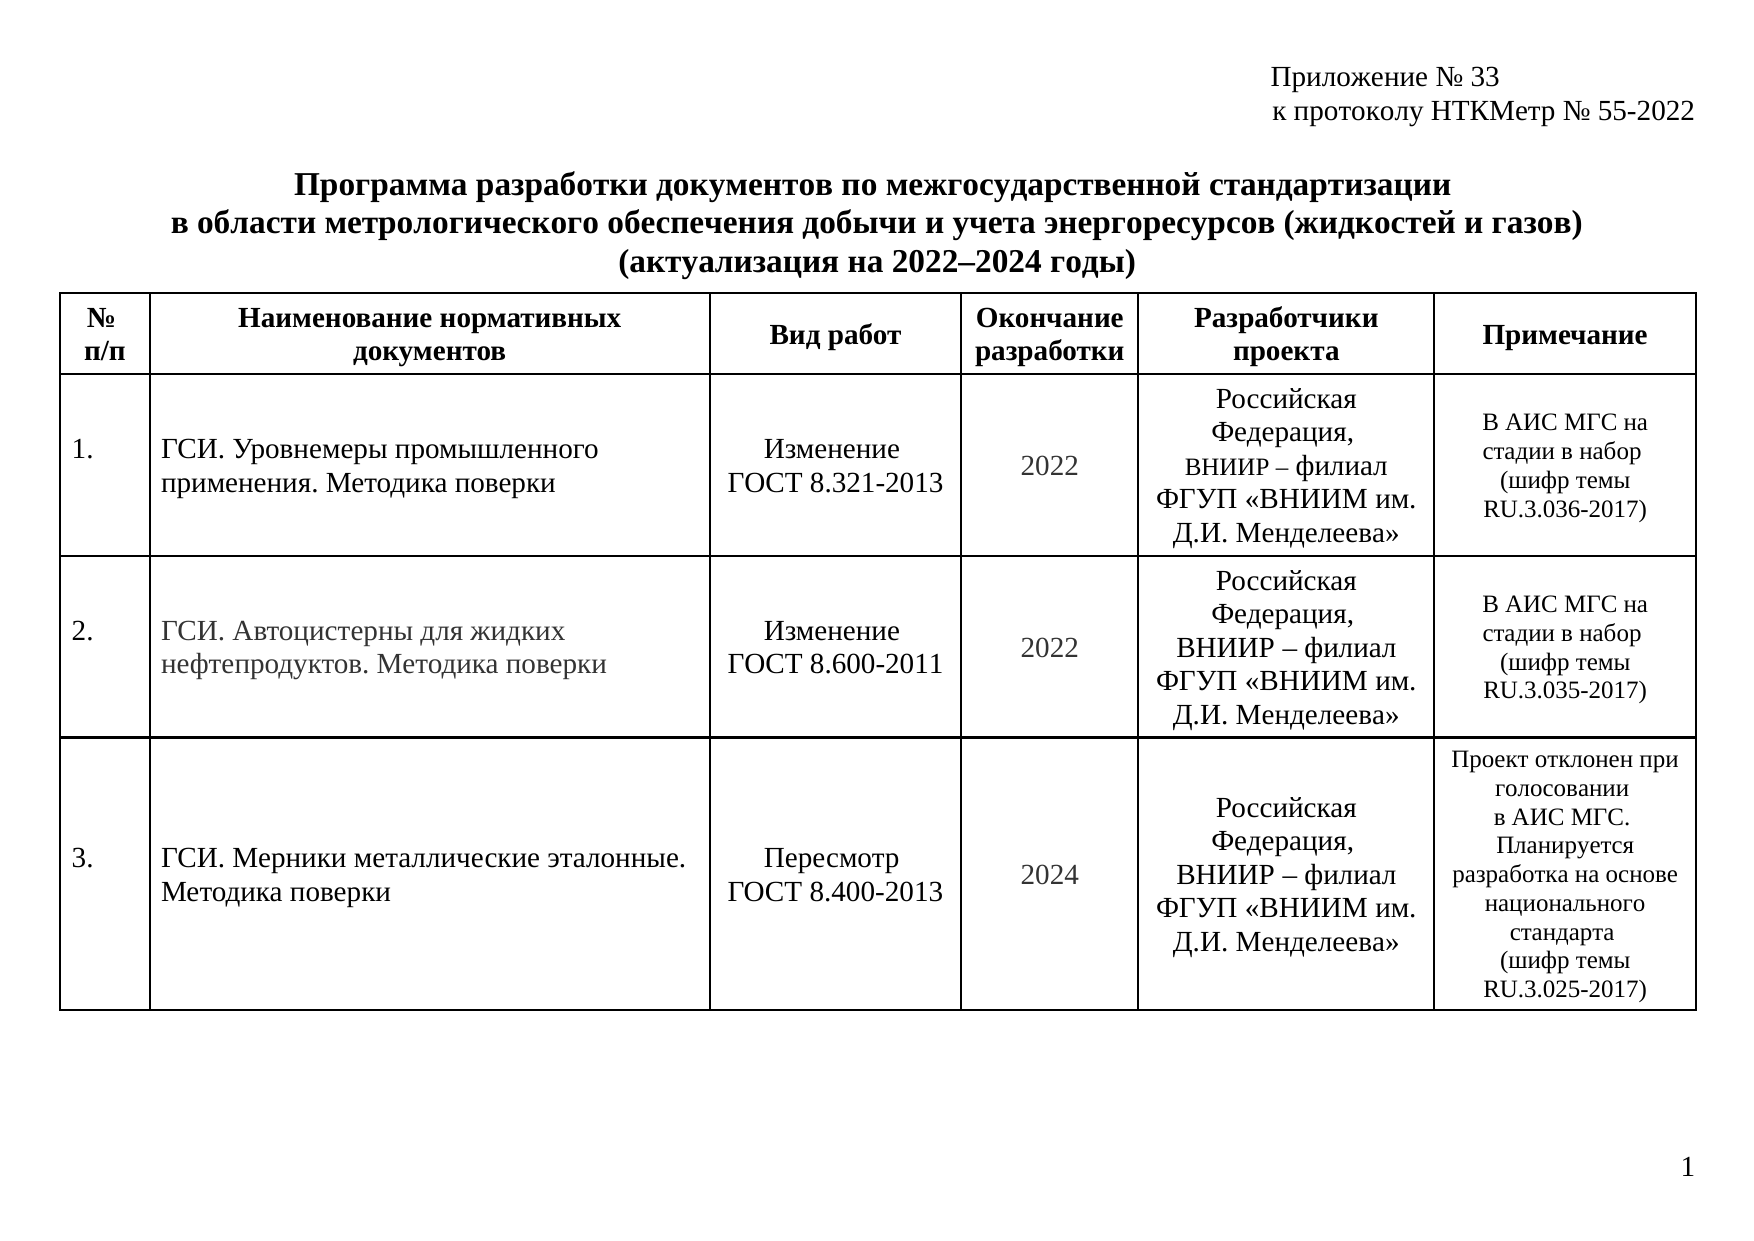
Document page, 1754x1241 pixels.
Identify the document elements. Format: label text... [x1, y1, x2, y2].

table_cell ГСИ. Уровнемеры промышленного применения. Методика поверки [151, 375, 709, 555]
table_cell 2022 [962, 557, 1137, 736]
table_cell ГСИ. Автоцистерны для жидких нефтепродуктов. Методика поверки [151, 557, 709, 736]
table_cell В АИС МГС на стадии в набор (шифр темы RU.3.036-2017) [1435, 375, 1695, 555]
table_header Окончание разработки [962, 294, 1137, 373]
table_cell 2024 [962, 739, 1137, 1009]
table_cell В АИС МГС на стадии в набор (шифр темы RU.3.035-2017) [1435, 557, 1695, 736]
text Программа разработки документов по межгосударственной стандартизации в области метрологического обеспечения добычи и учета энергоресурсов (жидкостей и газов) (актуализация на 2022–2024 годы) [59, 164, 1695, 279]
table_cell Российская Федерация, ВНИИР – филиал ФГУП «ВНИИМ им. Д.И. Менделеева» [1139, 375, 1433, 555]
table_cell ГСИ. Мерники металлические эталонные. Методика поверки [151, 739, 709, 1009]
table_cell [61, 739, 149, 1009]
table_header Примечание [1435, 294, 1695, 373]
table_cell Российская Федерация, ВНИИР – филиал ФГУП «ВНИИМ им. Д.И. Менделеева» [1139, 557, 1433, 736]
table_header № п/п [61, 294, 149, 373]
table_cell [1139, 739, 1433, 1009]
table_cell [61, 557, 149, 736]
table_header Вид работ [711, 294, 960, 373]
table_header Наименование нормативных документов [151, 294, 709, 373]
table_cell Изменение ГОСТ 8.321-2013 [711, 375, 960, 555]
table_cell [61, 375, 149, 555]
text к протоколу НТКМетр № 55-2022 [59, 93, 1695, 126]
table_header Разработчики проекта [1139, 294, 1433, 373]
table_cell Изменение ГОСТ 8.600-2011 [711, 557, 960, 736]
table_cell 2022 [962, 375, 1137, 555]
table_cell Пересмотр ГОСТ 8.400-2013 [711, 739, 960, 1009]
text Приложение № 33 [1075, 59, 1695, 93]
table_cell Проект отклонен при голосовании в АИС МГС. Планируется разработка на основе национального стандарта (шифр темы RU.3.025-2017) [1435, 739, 1695, 1009]
